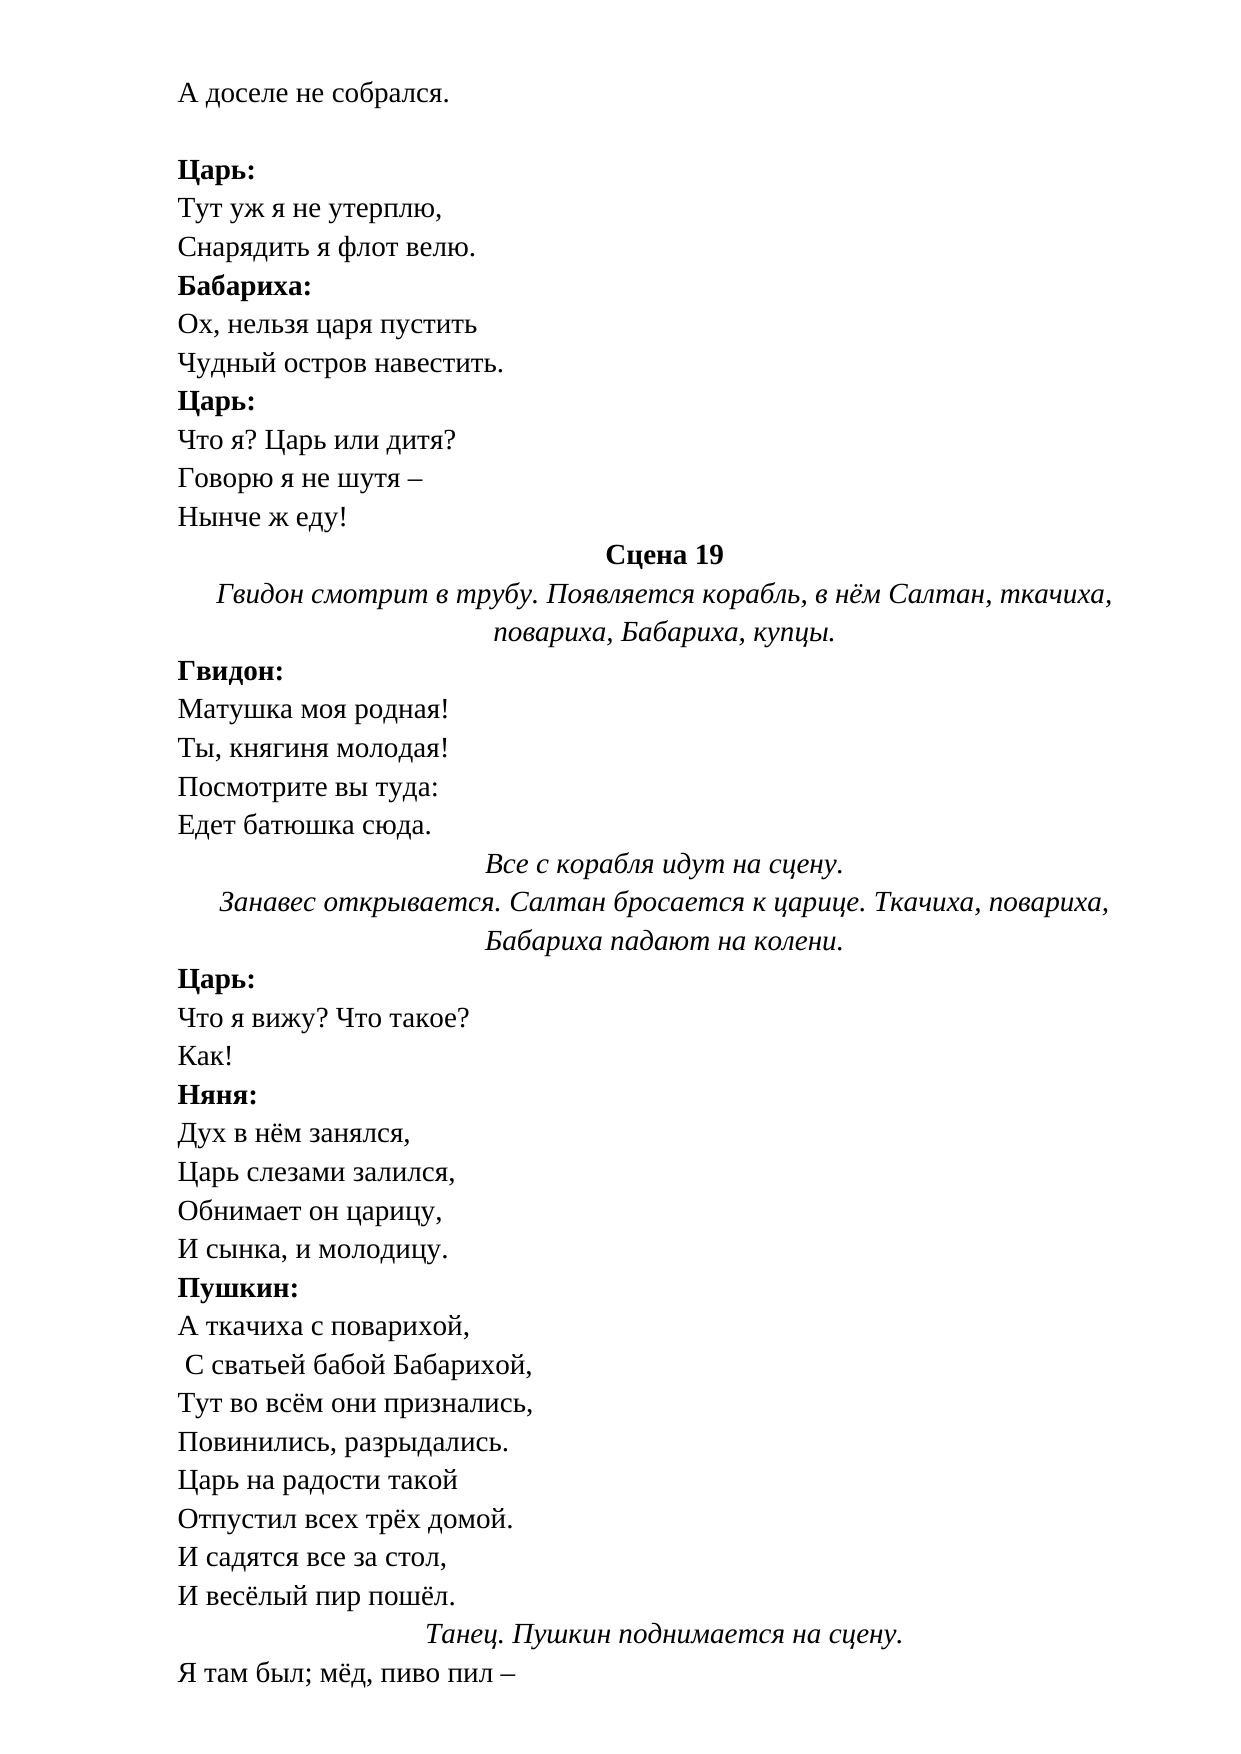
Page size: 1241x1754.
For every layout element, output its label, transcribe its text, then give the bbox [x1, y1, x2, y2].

text Я там был; мёд, пиво пил – [177, 1655, 1152, 1689]
text И садятся все за стол, [177, 1539, 1152, 1573]
text Тут во всём они признались, [177, 1385, 1152, 1419]
text Танец. Пушкин поднимается на сцену. [177, 1617, 1152, 1650]
text Повинились, разрыдались. [177, 1424, 1152, 1457]
text Все с корабля идут на сцену. [177, 846, 1152, 879]
text Царь: [177, 383, 1152, 417]
text Няня: [177, 1077, 1152, 1111]
text Что я? Царь или дитя? [177, 422, 1152, 455]
text Едет батюшка сюда. [177, 807, 1152, 841]
text С сватьей бабой Бабарихой, [177, 1347, 1152, 1380]
text Царь: [177, 152, 1152, 186]
text Дух в нём занялся, [177, 1116, 1152, 1149]
text Гвидон: [177, 653, 1152, 687]
text Посмотрите вы туда: [177, 769, 1152, 802]
text Ты, княгиня молодая! [177, 730, 1152, 764]
text Ох, нельзя царя пустить [177, 306, 1152, 340]
text Пушкин: [177, 1270, 1152, 1303]
text Царь слезами залился, [177, 1154, 1152, 1188]
text Как! [177, 1038, 1152, 1072]
text Царь: [177, 961, 1152, 995]
text Тут уж я не утерплю, [177, 191, 1152, 224]
text Нынче ж еду! [177, 499, 1152, 532]
text Гвидон смотрит в трубу. Появляется корабль, в нём Салтан, ткачиха, повариха, Бабариха, купцы. [177, 576, 1152, 648]
text Обнимает он царицу, [177, 1193, 1152, 1226]
text Занавес открывается. Салтан бросается к царице. Ткачиха, повариха, Бабариха падают на колени. [177, 884, 1152, 956]
text И сынка, и молодицу. [177, 1231, 1152, 1265]
text Чудный остров навестить. [177, 345, 1152, 378]
text А доселе не собрался. [177, 75, 1152, 108]
text А ткачиха с поварихой, [177, 1308, 1152, 1342]
text Отпустил всех трёх домой. [177, 1501, 1152, 1534]
text Матушка моя родная! [177, 692, 1152, 725]
text Говорю я не шутя – [177, 460, 1152, 494]
text Бабариха: [177, 268, 1152, 301]
text Что я вижу? Что такое? [177, 1000, 1152, 1033]
text Снарядить я флот велю. [177, 229, 1152, 263]
text Сцена 19 [177, 537, 1152, 571]
text И весёлый пир пошёл. [177, 1578, 1152, 1612]
text Царь на радости такой [177, 1462, 1152, 1496]
